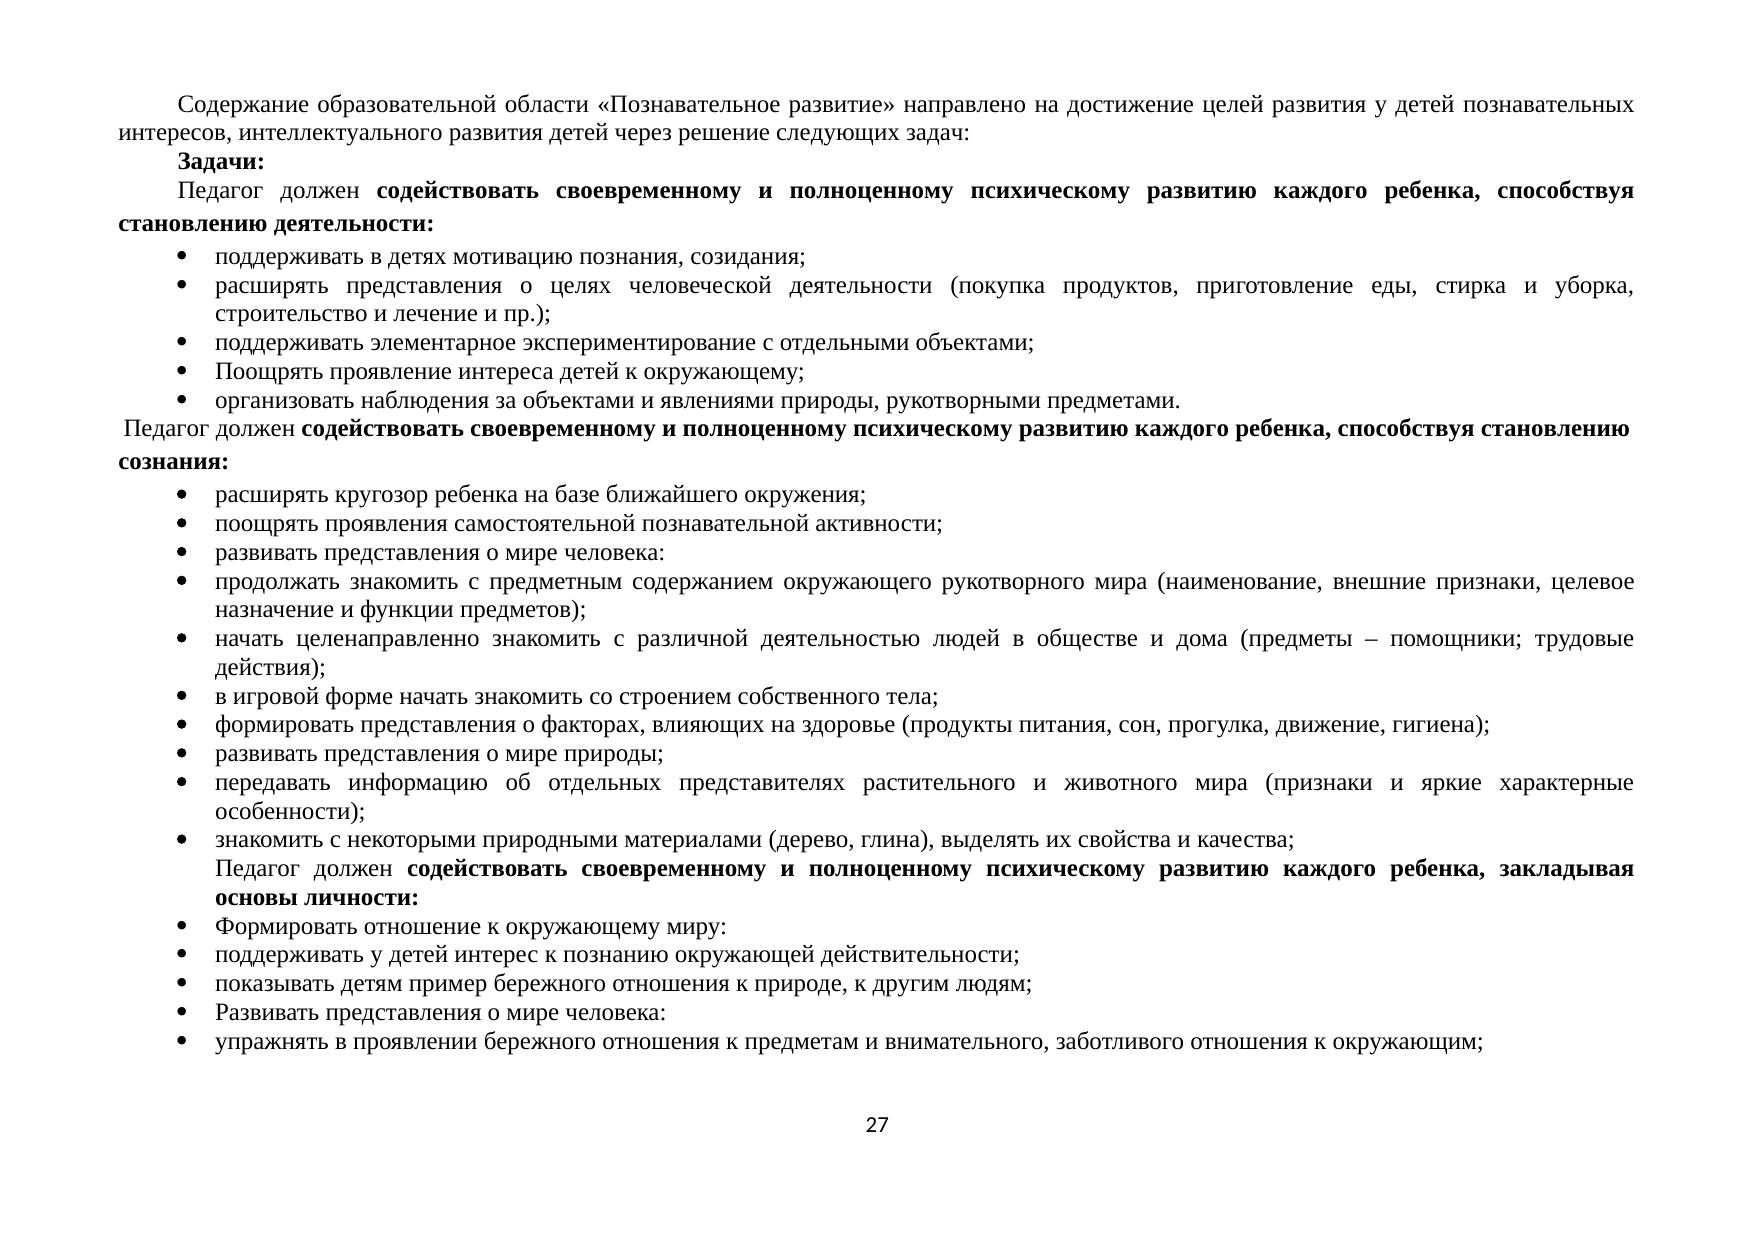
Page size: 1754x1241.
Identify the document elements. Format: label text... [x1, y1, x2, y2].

list упражнять в проявлении бережного отношения к предметам и внимательного, заботливого отношения к окружающим; [177, 1026, 1636, 1054]
list Поощрять проявление интереса детей к окружающему; [177, 356, 1636, 385]
list Педагог должен содействовать своевременному и полноценному психическому развитию каждого ребенка, закладывая основы личности: [215, 853, 1636, 911]
text Задачи: [118, 146, 1636, 175]
list формировать представления о факторах, влияющих на здоровье (продукты питания, сон, прогулка, движение, гигиена); [177, 709, 1636, 738]
list развивать представления о мире человека: [177, 537, 1636, 566]
text Содержание образовательной области «Познавательное развитие» направлено на достижение целей развития у детей познавательных интересов, интеллектуального развития детей через решение следующих задач: [118, 89, 1636, 146]
text Педагог должен содействовать своевременному и полноценному психическому развитию каждого ребенка, способствуя становлению деятельности: [118, 175, 1636, 237]
list знакомить с некоторыми природными материалами (дерево, глина), выделять их свойства и качества; [177, 824, 1636, 853]
list Формировать отношение к окружающему миру: [177, 911, 1636, 939]
list передавать информацию об отдельных представителях растительного и животного мира (признаки и яркие характерные особенности); [177, 767, 1636, 824]
list поощрять проявления самостоятельной познавательной активности; [177, 508, 1636, 537]
list начать целенаправленно знакомить с различной деятельностью людей в обществе и дома (предметы – помощники; трудовые действия); [177, 623, 1636, 681]
text сознания: [118, 446, 1636, 475]
list в игровой форме начать знакомить со строением собственного тела; [177, 681, 1636, 709]
list расширять представления о целях человеческой деятельности (покупка продуктов, приготовление еды, стирка и уборка, строительство и лечение и пр.); [177, 270, 1636, 327]
text Педагог должен содействовать своевременному и полноценному психическому развитию каждого ребенка, способствуя становлению [118, 413, 1636, 442]
list расширять кругозор ребенка на базе ближайшего окружения; [177, 479, 1636, 508]
list поддерживать элементарное экспериментирование с отдельными объектами; [177, 327, 1636, 356]
list продолжать знакомить с предметным содержанием окружающего рукотворного мира (наименование, внешние признаки, целевое назначение и функции предметов); [177, 566, 1636, 623]
list Развивать представления о мире человека: [177, 997, 1636, 1026]
list показывать детям пример бережного отношения к природе, к другим людям; [177, 968, 1636, 997]
list развивать представления о мире природы; [177, 738, 1636, 767]
list поддерживать у детей интерес к познанию окружающей действительности; [177, 939, 1636, 968]
list поддерживать в детях мотивацию познания, созидания; [177, 241, 1636, 270]
list организовать наблюдения за объектами и явлениями природы, рукотворными предметами. [177, 385, 1636, 413]
